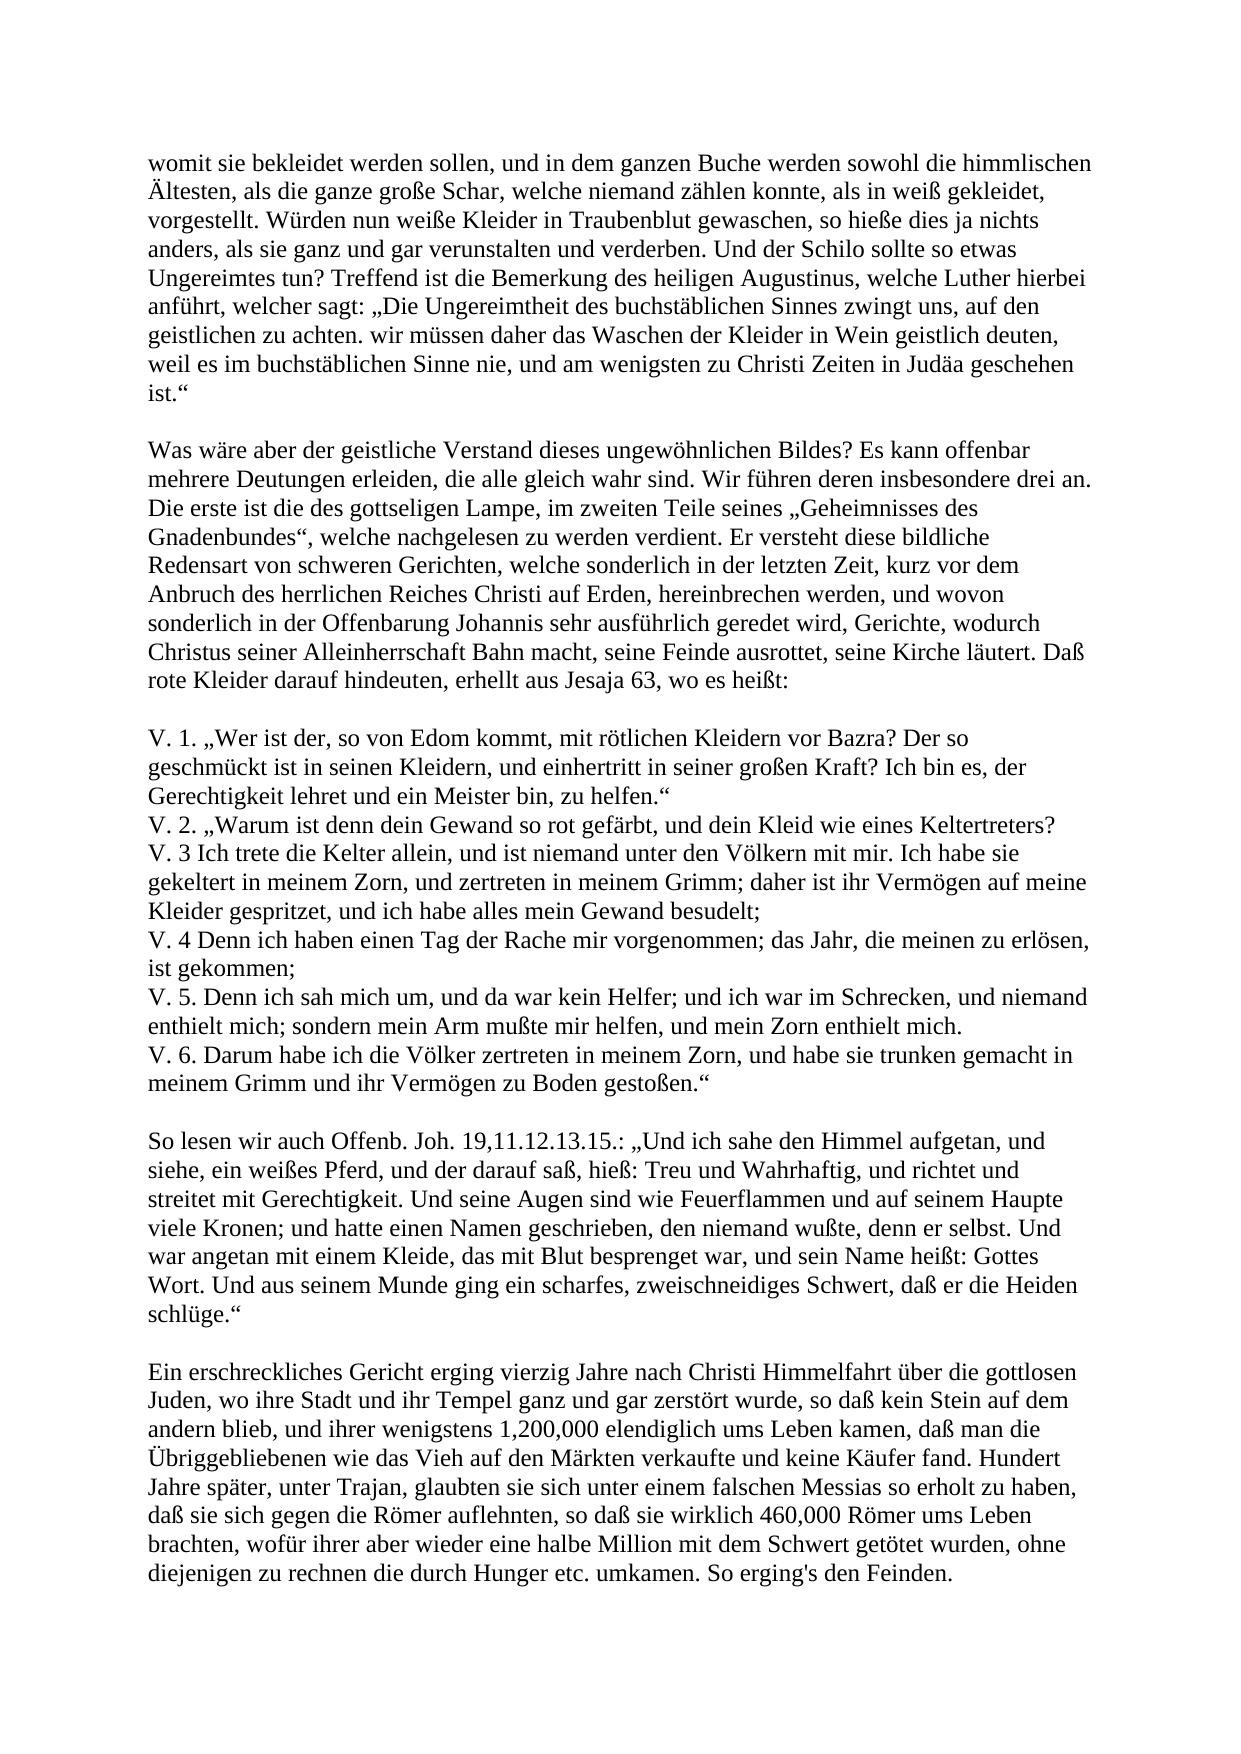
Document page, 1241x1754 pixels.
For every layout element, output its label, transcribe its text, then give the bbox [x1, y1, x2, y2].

text Was wäre aber der geistliche Verstand dieses ungewöhnlichen Bildes? Es kann offenbar mehrere Deutungen erleiden, die alle gleich wahr sind. Wir führen deren insbesondere drei an. Die erste ist die des gottseligen Lampe, im zweiten Teile seines „Geheimnisses des Gnadenbundes“, welche nachgelesen zu werden verdient. Er versteht diese bildliche Redensart von schweren Gerichten, welche sonderlich in der letzten Zeit, kurz vor dem Anbruch des herrlichen Reiches Christi auf Erden, hereinbrechen werden, und wovon sonderlich in der Offenbarung Johannis sehr ausführlich geredet wird, Gerichte, wodurch Christus seiner Alleinherrschaft Bahn macht, seine Feinde ausrottet, seine Kirche läutert. Daß rote Kleider darauf hindeuten, erhellt aus Jesaja 63, wo es heißt: [148, 436, 1093, 694]
text V. 1. „Wer ist der, so von Edom kommt, mit rötlichen Kleidern vor Bazra? Der so geschmückt ist in seinen Kleidern, und einhertritt in seiner großen Kraft? Ich bin es, der Gerechtigkeit lehret und ein Meister bin, zu helfen.“ V. 2. „Warum ist denn dein Gewand so rot gefärbt, und dein Kleid wie eines Keltertreters? V. 3 Ich trete die Kelter allein, und ist niemand unter den Völkern mit mir. Ich habe sie gekeltert in meinem Zorn, und zertreten in meinem Grimm; daher ist ihr Vermögen auf meine Kleider gespritzet, und ich habe alles mein Gewand besudelt; V. 4 Denn ich haben einen Tag der Rache mir vorgenommen; das Jahr, die meinen zu erlösen, ist gekommen; V. 5. Denn ich sah mich um, und da war kein Helfer; und ich war im Schrecken, und niemand enthielt mich; sondern mein Arm mußte mir helfen, und mein Zorn enthielt mich. V. 6. Darum habe ich die Völker zertreten in meinem Zorn, und habe sie trunken gemacht in meinem Grimm und ihr Vermögen zu Boden gestoßen.“ [148, 723, 1093, 1097]
text Ein erschreckliches Gericht erging vierzig Jahre nach Christi Himmelfahrt über die gottlosen Juden, wo ihre Stadt und ihr Tempel ganz und gar zerstört wurde, so daß kein Stein auf dem andern blieb, und ihrer wenigstens 1,200,000 elendiglich ums Leben kamen, daß man die Übriggebliebenen wie das Vieh auf den Märkten verkaufte und keine Käufer fand. Hundert Jahre später, unter Trajan, glaubten sie sich unter einem falschen Messias so erholt zu haben, daß sie sich gegen die Römer auflehnten, so daß sie wirklich 460,000 Römer ums Leben brachten, wofür ihrer aber wieder eine halbe Million mit dem Schwert getötet wurden, ohne diejenigen zu rechnen die durch Hunger etc. umkamen. So erging's den Feinden. [148, 1357, 1093, 1587]
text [148, 148, 1093, 406]
text So lesen wir auch Offenb. Joh. 19,11.12.13.15.: „Und ich sahe den Himmel aufgetan, und siehe, ein weißes Pferd, und der darauf saß, hieß: Treu und Wahrhaftig, und richtet und streitet mit Gerechtigkeit. Und seine Augen sind wie Feuerflammen und auf seinem Haupte viele Kronen; und hatte einen Namen geschrieben, den niemand wußte, denn er selbst. Und war angetan mit einem Kleide, das mit Blut besprenget war, und sein Name heißt: Gottes Wort. Und aus seinem Munde ging ein scharfes, zweischneidiges Schwert, daß er die Heiden schlüge.“ [148, 1126, 1093, 1328]
